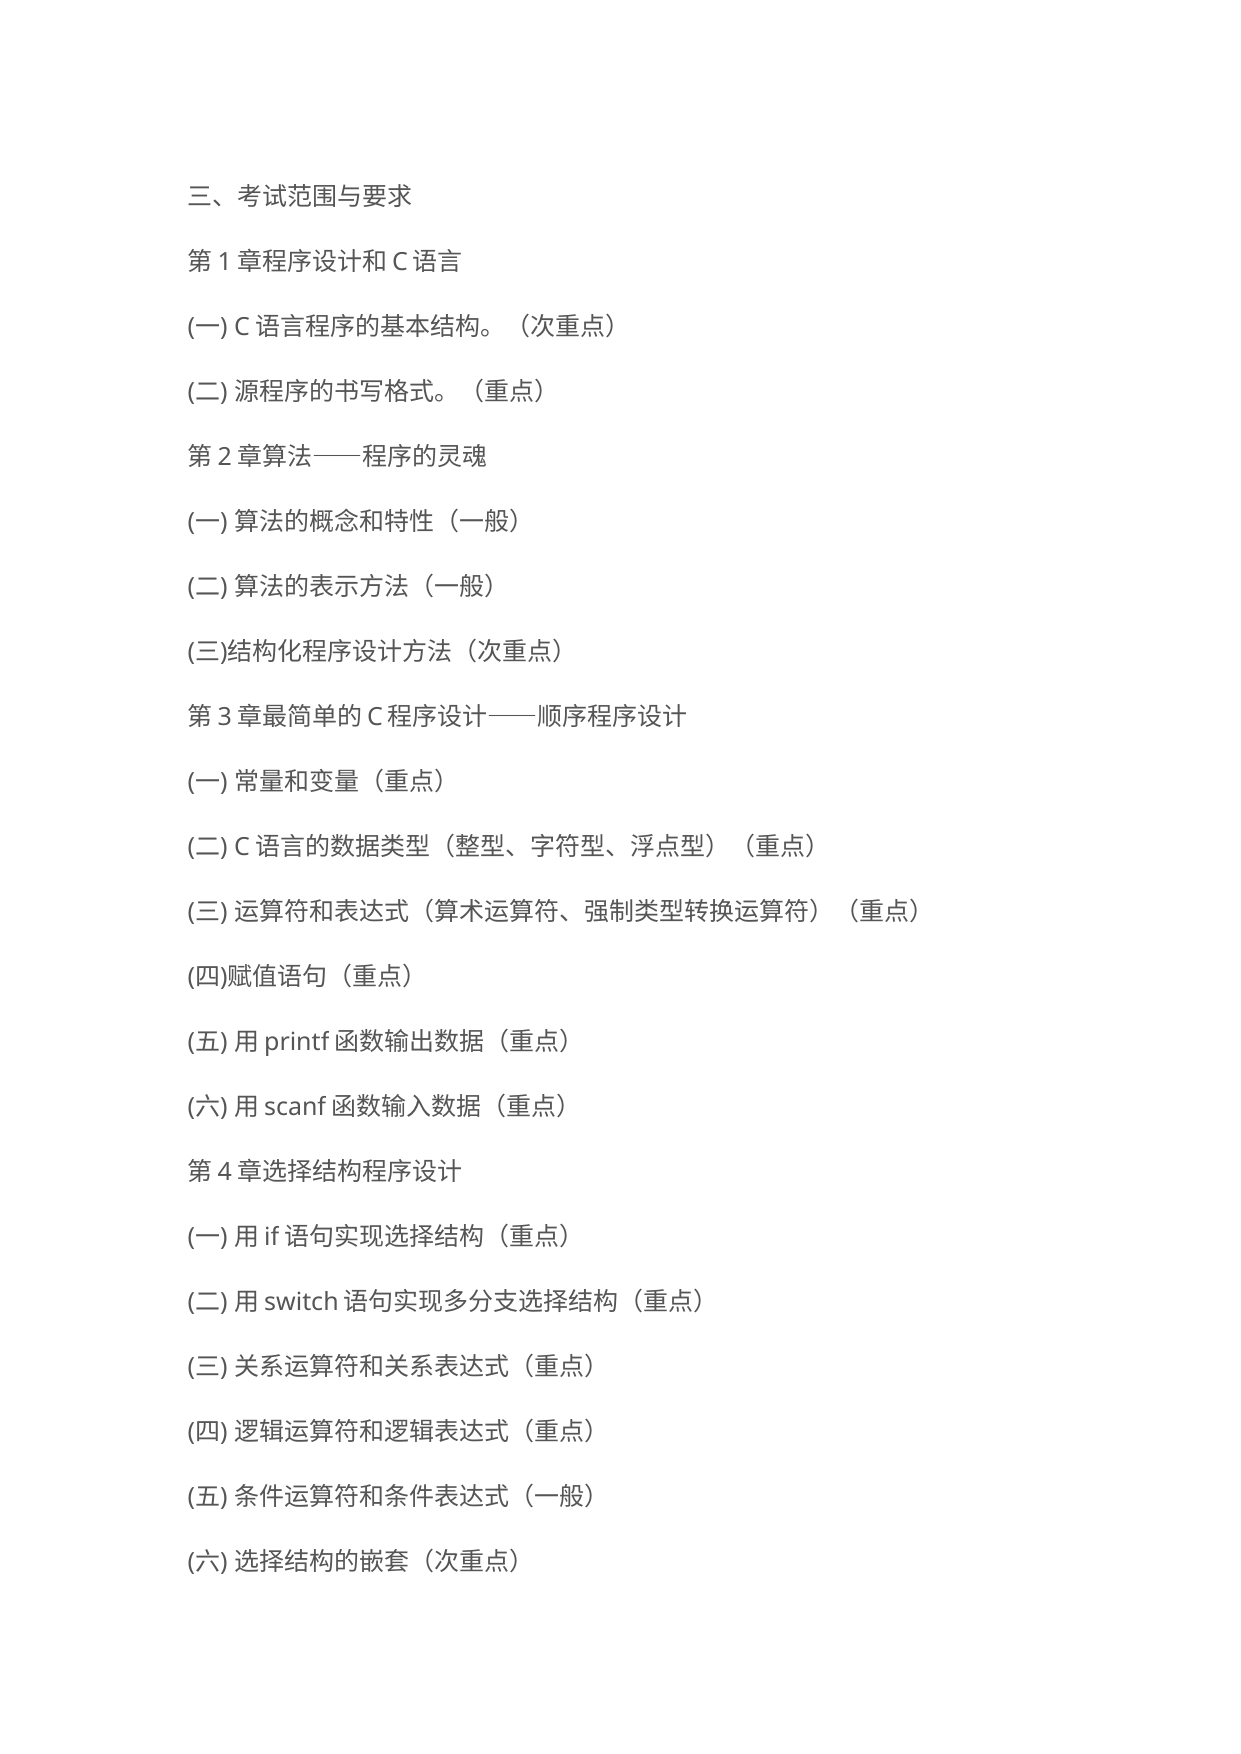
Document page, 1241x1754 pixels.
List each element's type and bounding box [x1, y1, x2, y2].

text [187, 162, 1053, 1592]
